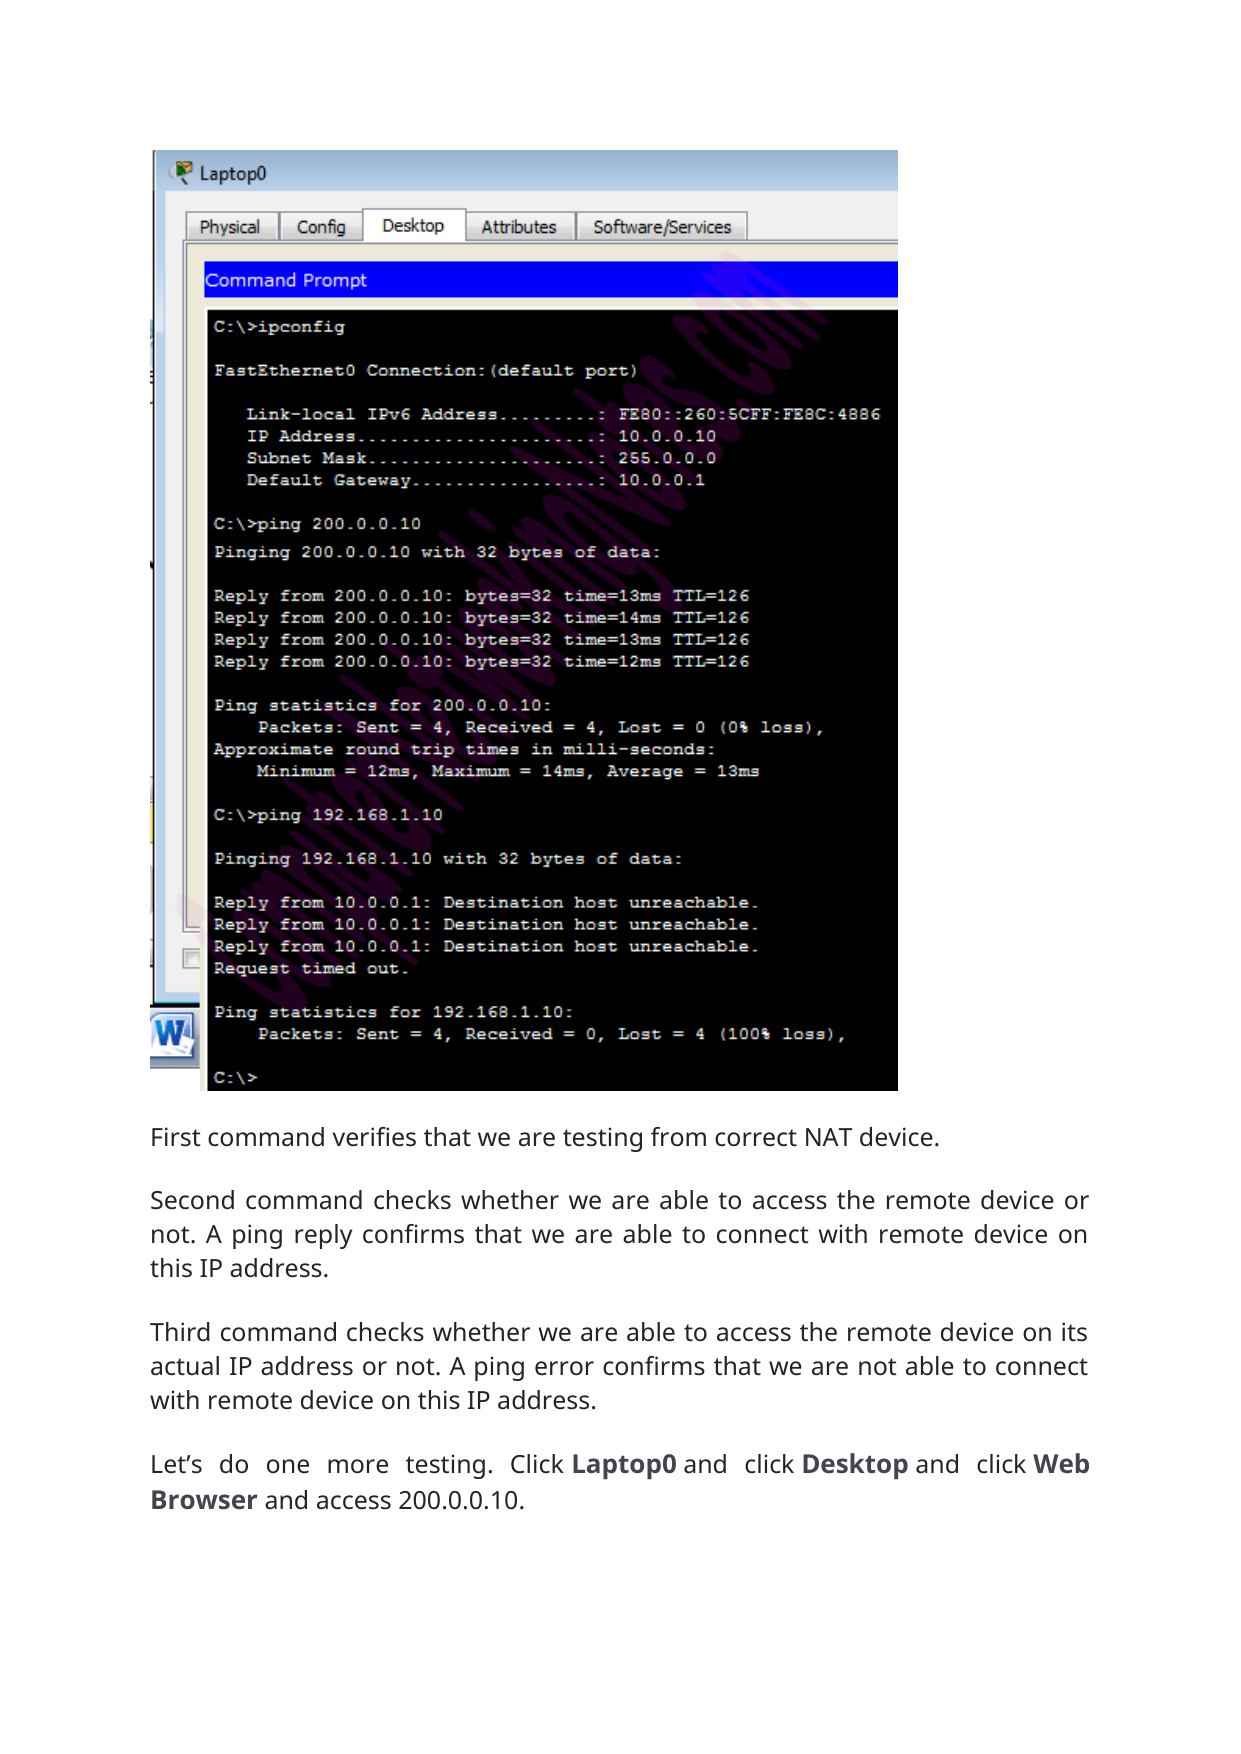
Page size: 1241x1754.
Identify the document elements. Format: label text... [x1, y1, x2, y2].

text Second command checks whether we are able to access the remote device or not. A ping reply confirms that we are able to connect with remote device on this IP address. [150, 1183, 1090, 1285]
text First command verifies that we are testing from correct NAT device. [150, 1120, 1090, 1154]
text Third command checks whether we are able to access the remote device on its actual IP address or not. A ping error confirms that we are not able to connect with remote device on this IP address. [150, 1314, 1090, 1417]
text Let’s do one more testing. Click Laptop0 and click Desktop and click Web Browser and access 200.0.0.10. [150, 1446, 1090, 1517]
picture [150, 150, 898, 1091]
